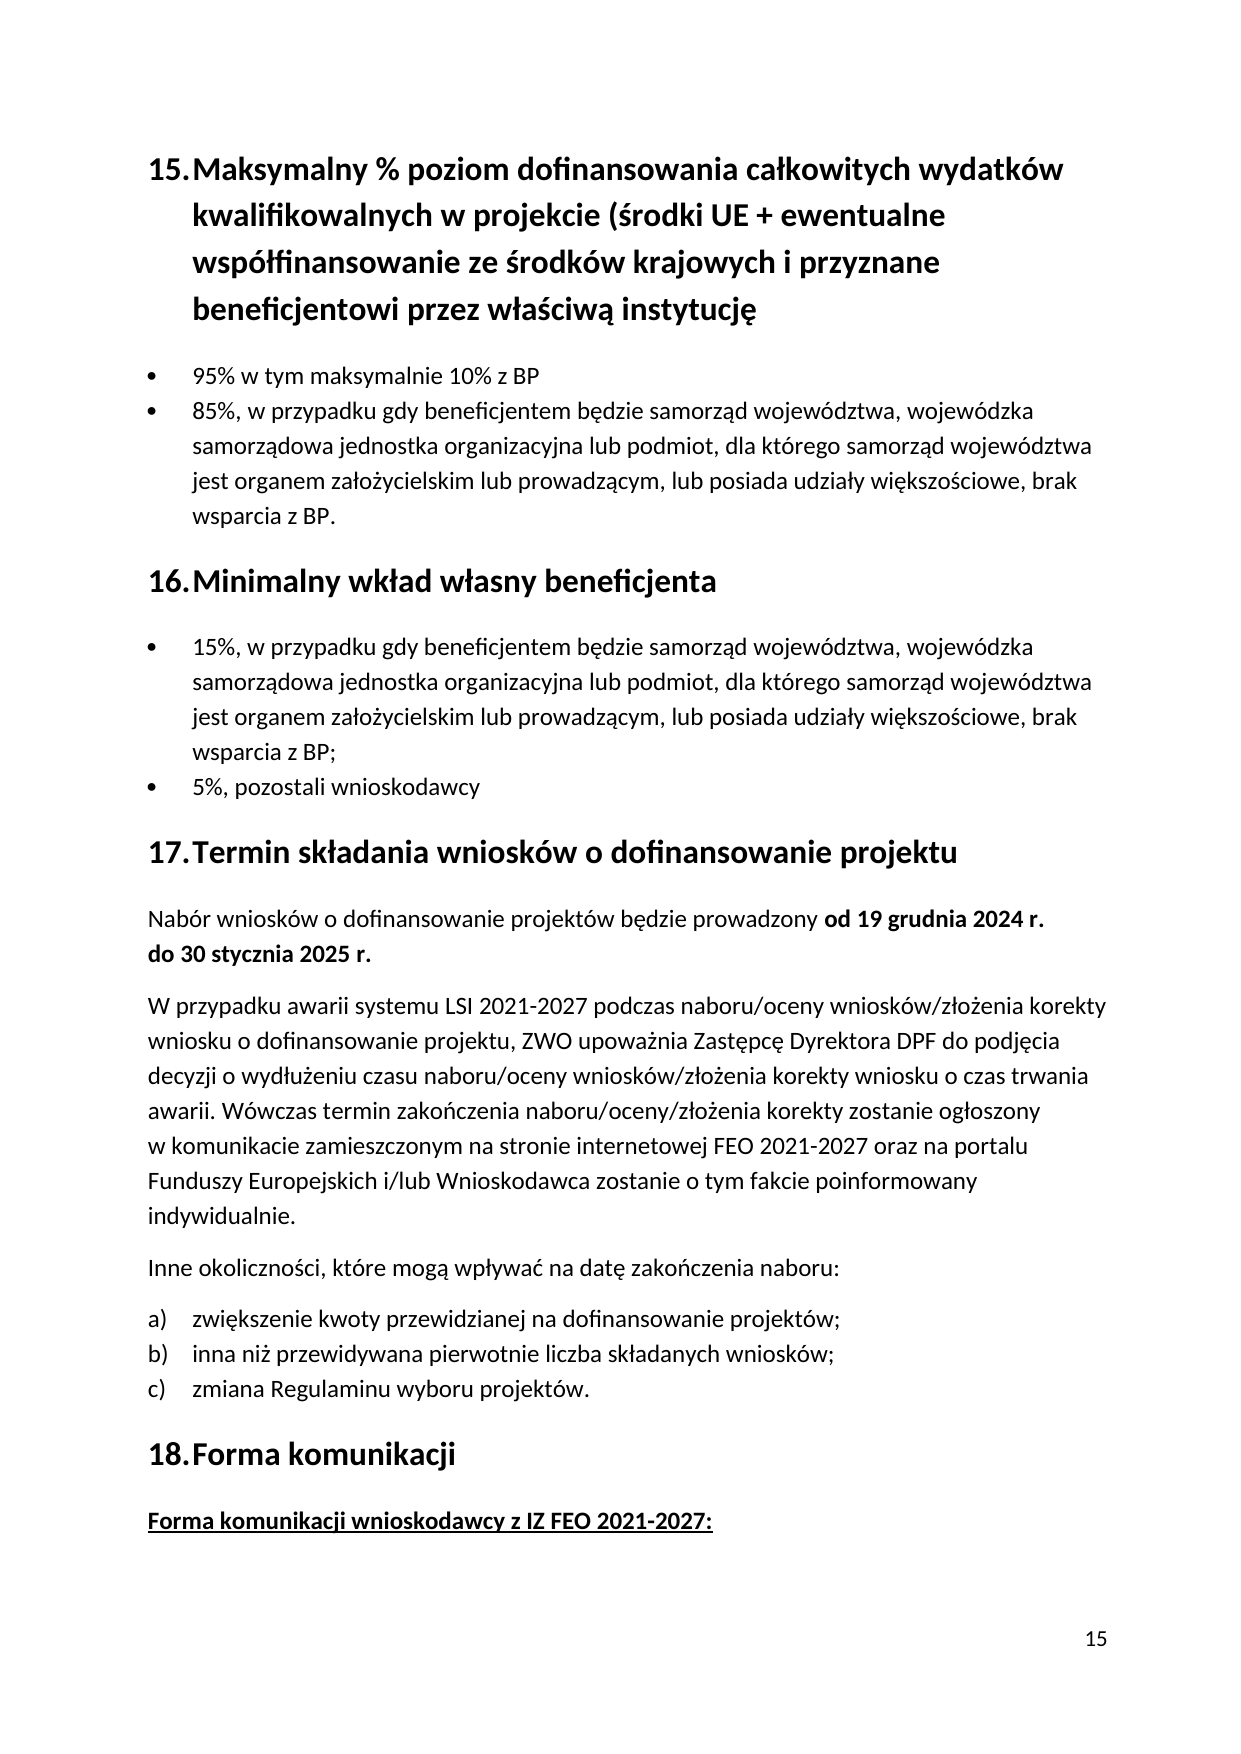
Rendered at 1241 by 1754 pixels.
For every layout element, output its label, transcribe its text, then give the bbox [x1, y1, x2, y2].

list 15%, w przypadku gdy beneficjentem będzie samorząd województwa, wojewódzka samorządowa jednostka organizacyjna lub podmiot, dla którego samorząd województwa jest organem założycielskim lub prowadzącym, lub posiada udziały większościowe, brak wsparcia z BP; [148, 632, 1107, 767]
text Forma komunikacji wnioskodawcy z IZ FEO 2021-2027: [148, 1505, 1107, 1536]
subtitle Maksymalny % poziom dofinansowania całkowitych wydatków kwalifikowalnych w projekcie (środki UE + ewentualne współfinansowanie ze środków krajowych i przyznane beneficjentowi przez właściwą instytucję [148, 148, 1107, 329]
list zwiększenie kwoty przewidzianej na dofinansowanie projektów; [148, 1303, 1107, 1334]
list zmiana Regulaminu wyboru projektów. [148, 1373, 1107, 1404]
text Nabór wniosków o dofinansowanie projektów będzie prowadzony od 19 grudnia 2024 r. do 30 stycznia 2025 r. [148, 903, 1107, 969]
subtitle Forma komunikacji [148, 1433, 1107, 1474]
subtitle Minimalny wkład własny beneficjenta [148, 560, 1107, 601]
text Inne okoliczności, które mogą wpływać na datę zakończenia naboru: [148, 1252, 1107, 1282]
list inna niż przewidywana pierwotnie liczba składanych wniosków; [148, 1338, 1107, 1369]
list 95% w tym maksymalnie 10% z BP [148, 360, 1107, 390]
text W przypadku awarii systemu LSI 2021-2027 podczas naboru/oceny wniosków/złożenia korekty wniosku o dofinansowanie projektu, ZWO upoważnia Zastępcę Dyrektora DPF do podjęcia decyzji o wydłużeniu czasu naboru/oceny wniosków/złożenia korekty wniosku o czas trwania awarii. Wówczas termin zakończenia naboru/oceny/złożenia korekty zostanie ogłoszony w komunikacie zamieszczonym na stronie internetowej FEO 2021-2027 oraz na portalu Funduszy Europejskich i/lub Wnioskodawca zostanie o tym fakcie poinformowany indywidualnie. [148, 990, 1107, 1231]
list 5%, pozostali wnioskodawcy [148, 772, 1107, 802]
subtitle Termin składania wniosków o dofinansowanie projektu [148, 832, 1107, 872]
list 85%, w przypadku gdy beneficjentem będzie samorząd województwa, wojewódzka samorządowa jednostka organizacyjna lub podmiot, dla którego samorząd województwa jest organem założycielskim lub prowadzącym, lub posiada udziały większościowe, brak wsparcia z BP. [148, 395, 1107, 530]
